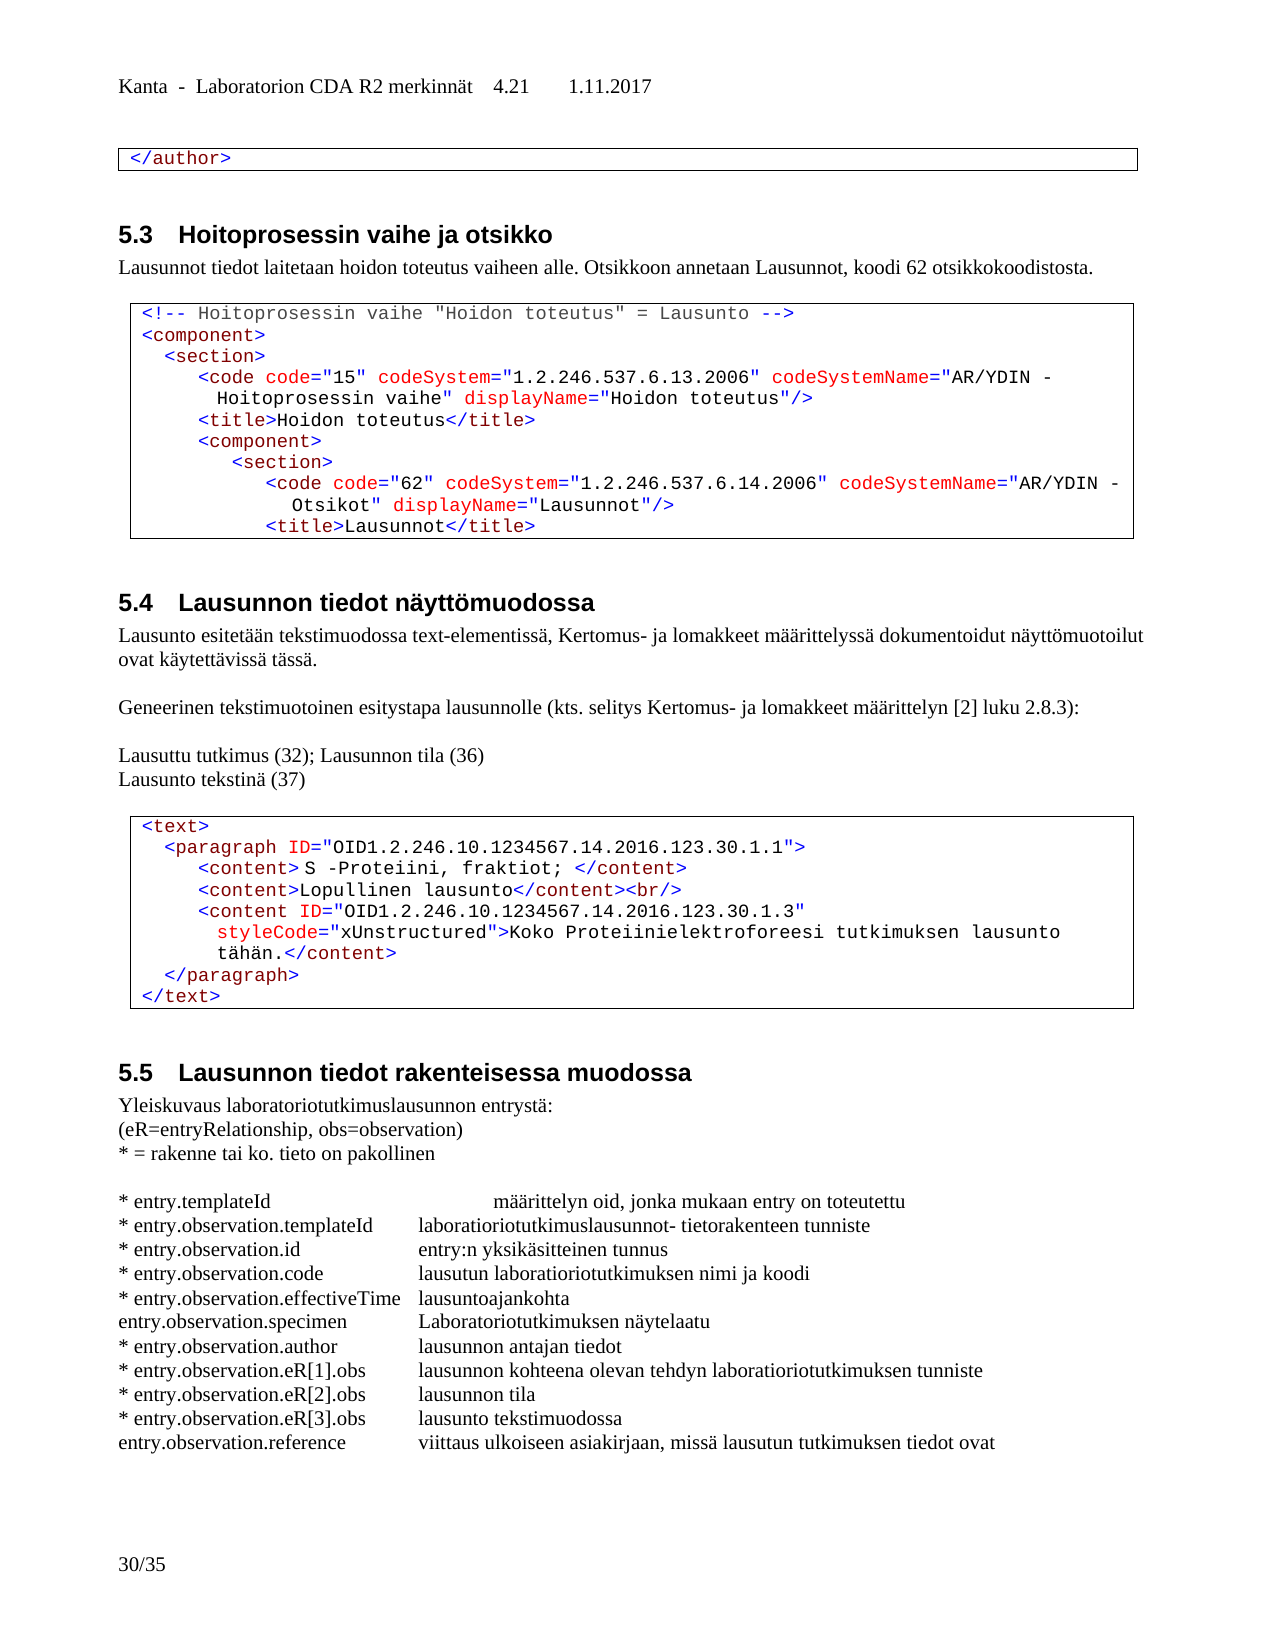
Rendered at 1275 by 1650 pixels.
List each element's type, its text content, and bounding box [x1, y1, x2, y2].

text entry.observation.eR[1].obs lausunnon kohteena olevan tehdyn laboratioriotutkimuksen tunniste [118, 1358, 1157, 1382]
subtitle Lausunnon tiedot rakenteisessa muodossa [118, 1058, 1157, 1087]
text entry.observation.reference viittaus ulkoiseen asiakirjaan, missä lausutun tutkimuksen tiedot ovat [118, 1430, 1157, 1454]
text Lausuttu tutkimus (32); Lausunnon tila (36) [118, 743, 1157, 767]
text (eR=entryRelationship, obs=observation) [118, 1117, 1157, 1141]
text Lausunto tekstinä (37) [118, 767, 1157, 791]
text entry.observation.templateId laboratioriotutkimuslausunnot- tietorakenteen tunniste [118, 1213, 1157, 1237]
subtitle Hoitoprosessin vaihe ja otsikko [118, 220, 1157, 249]
text entry.observation.effectiveTime lausuntoajankohta [118, 1285, 1157, 1309]
subtitle Lausunnon tiedot näyttömuodossa [118, 588, 1157, 617]
text Geneerinen tekstimuotoinen esitystapa lausunnolle (kts. selitys Kertomus- ja lomakkeet määrittelyn [2] luku 2.8.3): [118, 695, 1157, 719]
text entry.templateId määrittelyn oid, jonka mukaan entry on toteutettu [118, 1189, 1157, 1213]
text Lausunnot tiedot laitetaan hoidon toteutus vaiheen alle. Otsikkoon annetaan Lausunnot, koodi 62 otsikkokoodistosta. [118, 255, 1157, 303]
text entry.observation.author lausunnon antajan tiedot [118, 1333, 1157, 1358]
table_header <!-- Hoitoprosessin vaihe "Hoidon toteutus" = Lausunto --> <component> <section> <code code="15" codeSystem="1.2.246.537.6.13.2006" codeSystemName="AR/YDIN - Hoitoprosessin vaihe" displayName="Hoidon toteutus"/> <title>Hoidon toteutus</title> <component> <section> <code code="62" codeSystem="1.2.246.537.6.14.2006" codeSystemName="AR/YDIN - Otsikot" displayName="Lausunnot"/> <title>Lausunnot</title> [131, 304, 1133, 538]
text entry.observation.eR[3].obs lausunto tekstimuodossa [118, 1406, 1157, 1430]
text entry.observation.eR[2].obs lausunnon tila [118, 1382, 1157, 1406]
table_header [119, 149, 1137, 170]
text entry.observation.code lausutun laboratioriotutkimuksen nimi ja koodi [118, 1261, 1157, 1285]
text entry.observation.specimen Laboratoriotutkimuksen näytelaatu [118, 1309, 1157, 1333]
table_header <text> <paragraph ID="OID1.2.246.10.1234567.14.2016.123.30.1.1"> <content>; </content> <content>Lopullinen lausunto</content><br/> <content ID="OID1.2.246.10.1234567.14.2016.123.30.1.3" styleCode="xUnstructured">Koko Proteiinielektroforeesi tutkimuksen lausunto tähän.</content> </paragraph> </text> [131, 817, 1133, 1008]
text entry.observation.id entry:n yksikäsitteinen tunnus [118, 1237, 1157, 1261]
text Lausunto esitetään tekstimuodossa text-elementissä, Kertomus- ja lomakkeet määrittelyssä dokumentoidut näyttömuotoilut ovat käytettävissä tässä. [118, 623, 1157, 671]
text Yleiskuvaus laboratoriotutkimuslausunnon entrystä: [118, 1093, 1157, 1117]
